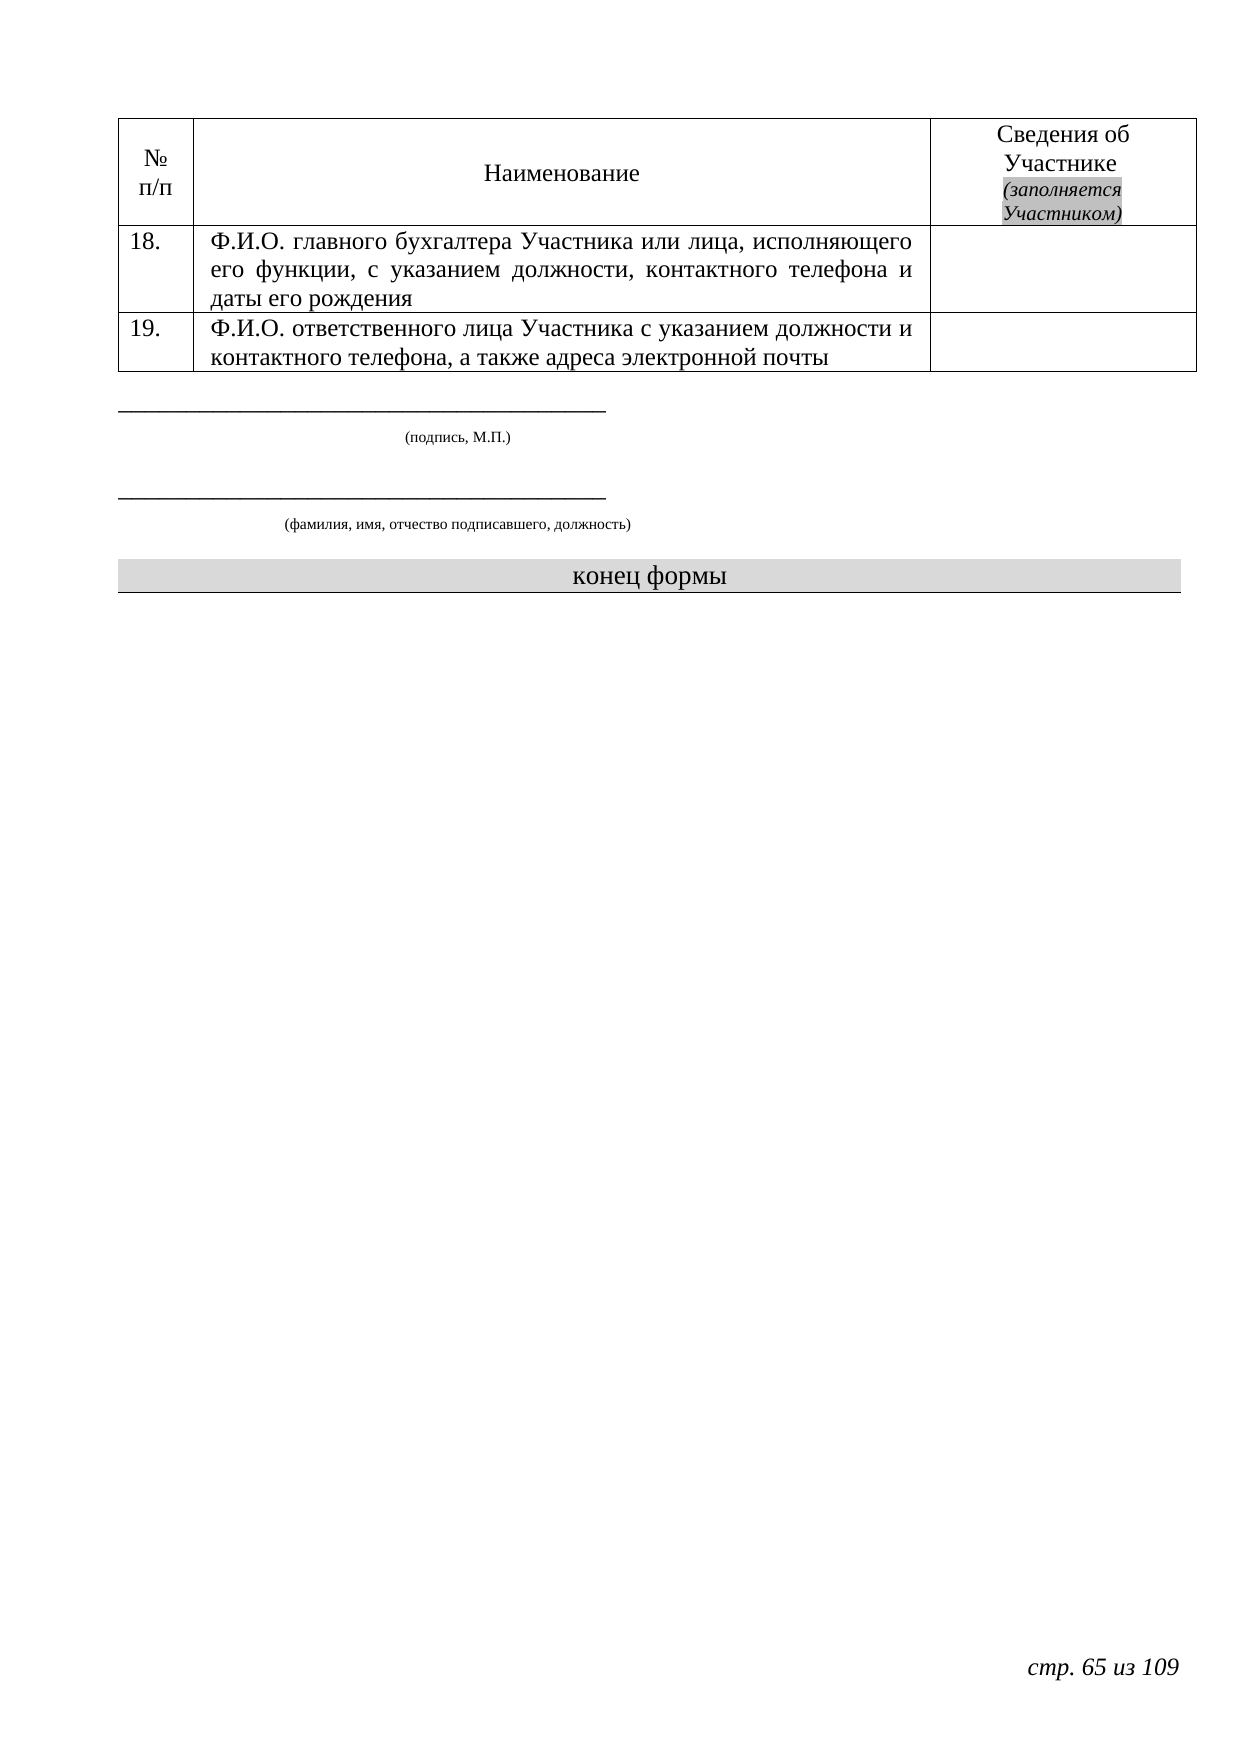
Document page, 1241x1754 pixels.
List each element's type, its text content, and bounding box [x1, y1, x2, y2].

table_cell [119, 226, 193, 312]
table_cell [931, 226, 1196, 312]
table_header № п/п [119, 119, 193, 225]
table_header Наименование [194, 119, 930, 225]
text ____________________________________ [118, 471, 1181, 503]
text конец формы [118, 559, 1181, 592]
table_cell Ф.И.О. главного бухгалтера Участника или лица, исполняющего его функции, с указанием должности, контактного телефона и даты его рождения [194, 226, 930, 312]
table_cell [931, 313, 1196, 371]
text (подпись, М.П.) [118, 428, 797, 459]
table_cell [119, 313, 193, 371]
text (фамилия, имя, отчество подписавшего, должность) [118, 515, 797, 546]
table_header Сведения об Участнике (заполняется Участником) [931, 119, 1196, 225]
text ____________________________________ [118, 384, 1181, 415]
table_cell Ф.И.О. ответственного лица Участника с указанием должности и контактного телефона, а также адреса электронной почты [194, 313, 930, 371]
